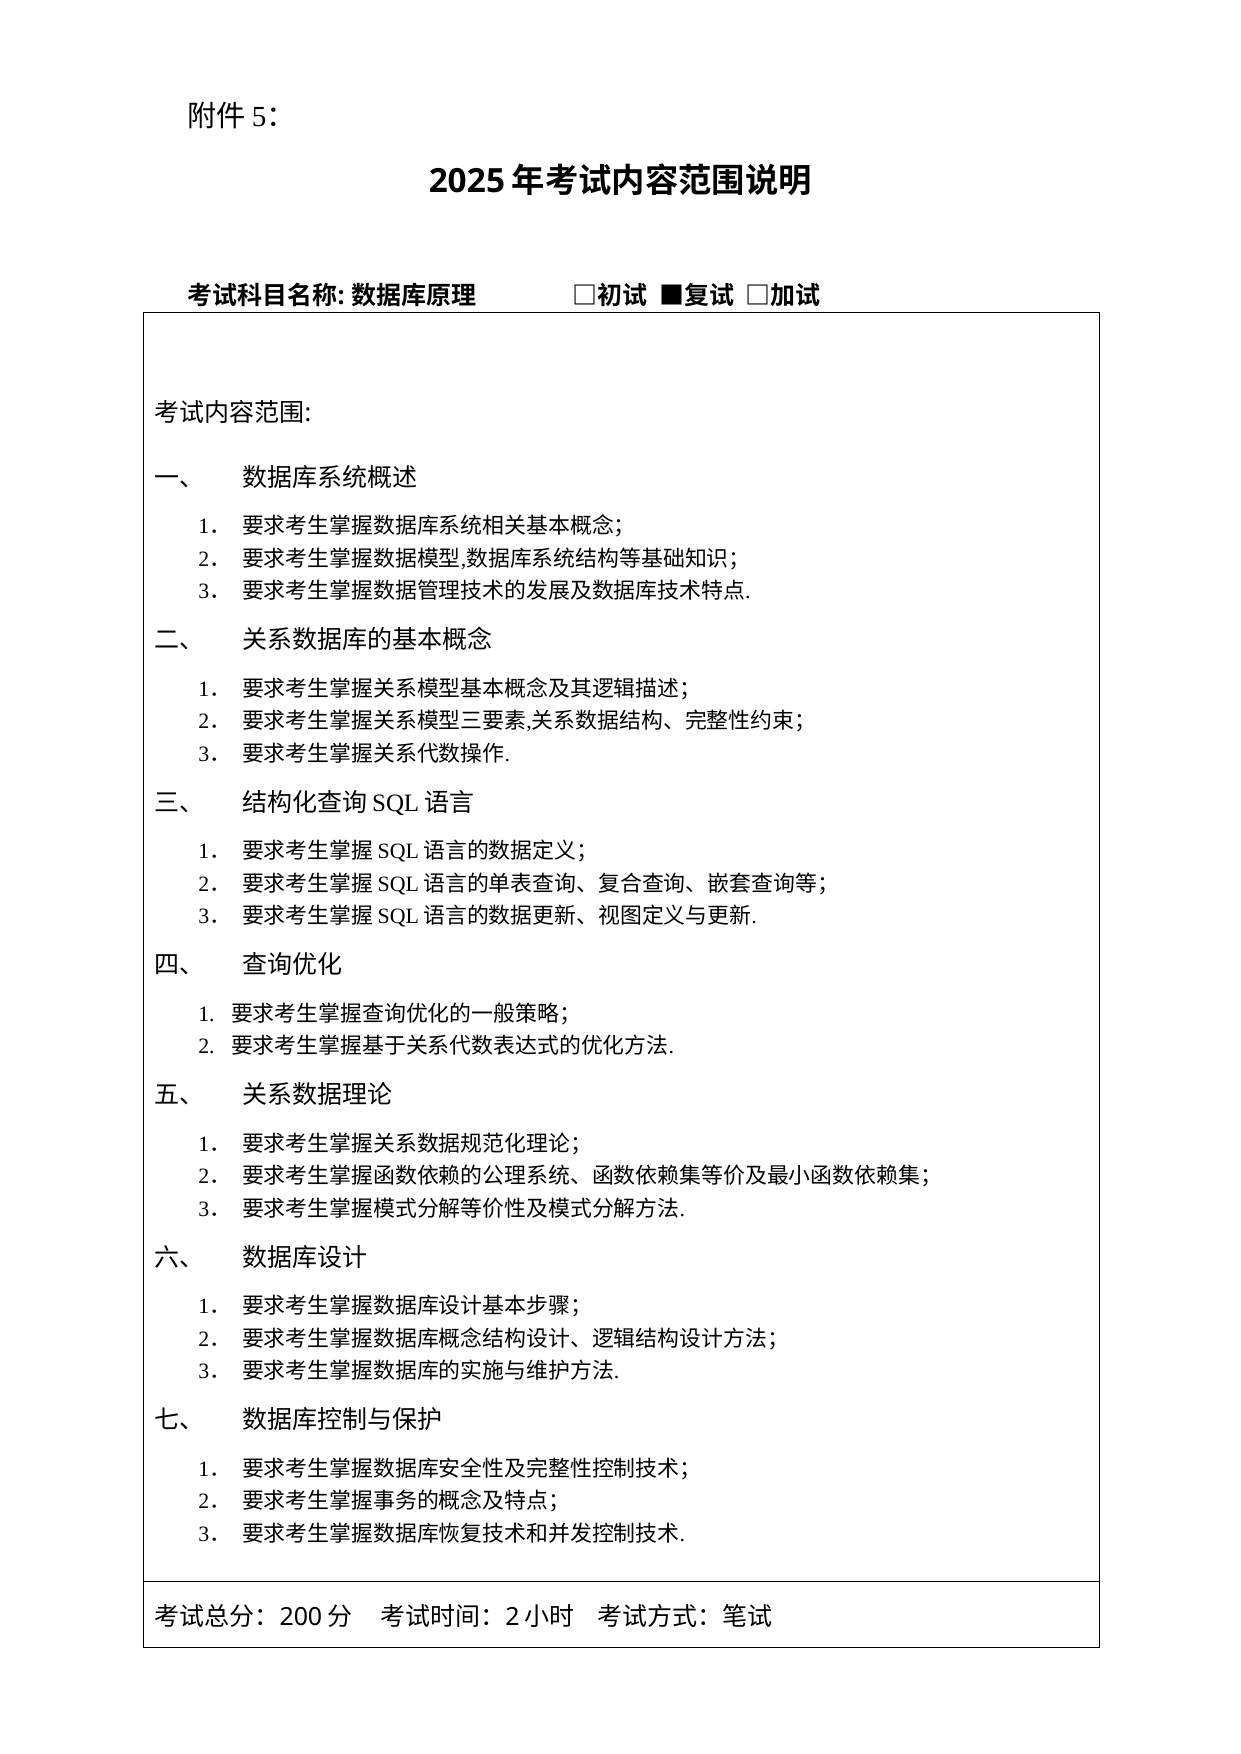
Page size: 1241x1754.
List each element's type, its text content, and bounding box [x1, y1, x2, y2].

text 考试科目名称: 数据库原理 □初试 ■复试 □加试 [187, 276, 1052, 312]
text 2025年考试内容范围说明 [187, 146, 1052, 211]
table_cell 考试总分：200分 考试时间：2小时 考试方式：笔试 [144, 1582, 1099, 1647]
table_header 考试内容范围: 数据库系统概述 要求考生掌握数据库系统相关基本概念； 要求考生掌握数据模型,数据库系统结构等基础知识； 要求考生掌握数据管理技术的发展及数据库技术特点. 关系数据库的基本概念 要求考生掌握关系模型基本概念及其逻辑描述； 要求考生掌握关系模型三要素,关系数据结构、完整性约束； 要求考生掌握关系代数操作. 结构化查询SQL语言 要求考生掌握SQL语言的数据定义； 要求考生掌握SQL语言的单表查询、复合查询、嵌套查询等； 要求考生掌握SQL语言的数据更新、视图定义与更新. 查询优化 要求考生掌握查询优化的一般策略； 要求考生掌握基于关系代数表达式的优化方法. 关系数据理论 要求考生掌握关系数据规范化理论； 要求考生掌握函数依赖的公理系统、函数依赖集等价及最小函数依赖集； 要求考生掌握模式分解等价性及模式分解方法. 数据库设计 要求考生掌握数据库设计基本步骤； 要求考生掌握数据库概念结构设计、逻辑结构设计方法； 要求考生掌握数据库的实施与维护方法. 数据库控制与保护 要求考生掌握数据库安全性及完整性控制技术； 要求考生掌握事务的概念及特点； 要求考生掌握数据库恢复技术和并发控制技术. [144, 313, 1099, 1581]
text 附件5： [187, 81, 1052, 146]
